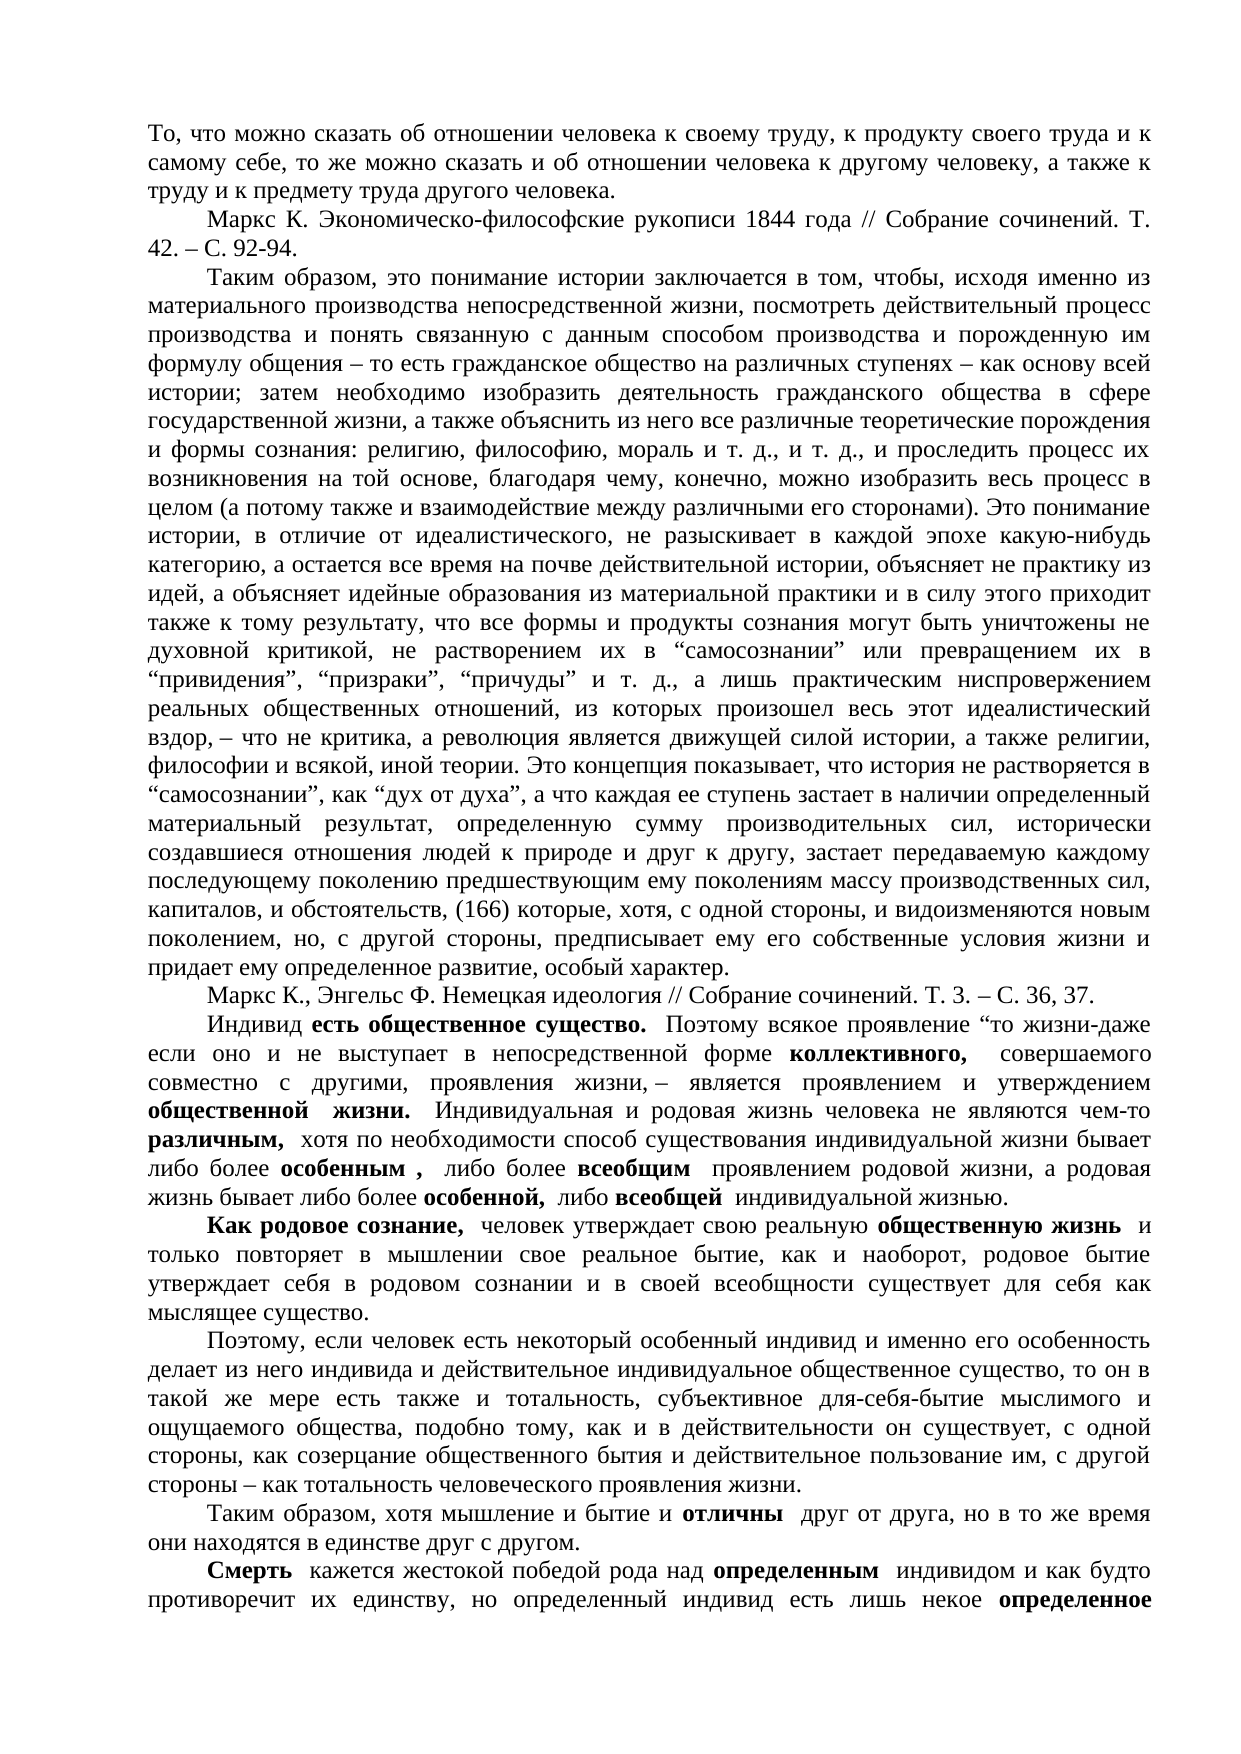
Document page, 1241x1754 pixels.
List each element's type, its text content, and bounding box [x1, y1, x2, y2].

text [148, 118, 1152, 204]
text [148, 1556, 1152, 1613]
text Поэтому, если человек есть некоторый особенный индивид и именно его особенность делает из него индивида и действительное индивидуальное общественное существо, то он в такой же мере есть также и тотальность, субъективное для-себя-бытие мыслимого и ощущаемого общества, подобно тому, как и в действительности он существует, с одной стороны, как созерцание общественного бытия и действительное пользование им, с другой стороны – как тотальность человеческого проявления жизни. [148, 1326, 1152, 1498]
text Маркс К., Энгельс Ф. Немецкая идеология // Собрание сочинений. Т. 3. – С. 36, 37. [148, 981, 1152, 1009]
text Таким образом, хотя мышление и бытие и отличны друг от друга, но в то же время они находятся в единстве друг с другом. [148, 1498, 1152, 1556]
text Индивид есть общественное существо. Поэтому всякое проявление “то жизни-даже если оно и не выступает в непосредственной форме коллективного, совершаемого совместно с другими, проявления жизни, – является проявлением и утверждением общественной жизни. Индивидуальная и родовая жизнь человека не являются чем-то различным, хотя по необходимости способ существования индивидуальной жизни бывает либо более особенным , либо более всеобщим проявлением родовой жизни, а родовая жизнь бывает либо более особенной, либо всеобщей индивидуальной жизнью. [148, 1009, 1152, 1211]
text Таким образом, это понимание истории заключается в том, чтобы, исходя именно из материального производства непосредственной жизни, посмотреть действительный процесс производства и понять связанную с данным способом производства и порожденную им формулу общения – то есть гражданское общество на различных ступенях – как основу всей истории; затем необходимо изобразить деятельность гражданского общества в сфере государственной жизни, а также объяснить из него все различные теоретические порождения и формы сознания: религию, философию, мораль и т. д., и т. д., и проследить процесс их возникновения на той основе, благодаря чему, конечно, можно изобразить весь процесс в целом (а потому также и взаимодействие между различными его сторонами). Это понимание истории, в отличие от идеалистического, не разыскивает в каждой эпохе какую-нибудь категорию, а остается все время на почве действительной истории, объясняет не практику из идей, а объясняет идейные образования из материальной практики и в силу этого приходит также к тому результату, что все формы и продукты сознания могут быть уничтожены не духовной критикой, не растворением их в “самосознании” или превращением их в “привидения”, “призраки”, “причуды” и т. д., а лишь практическим ниспровержением реальных общественных отношений, из которых произошел весь этот идеалистический вздор, – что не критика, а революция является движущей силой истории, а также религии, философии и всякой, иной теории. Это концепция показывает, что история не растворяется в “самосознании”, как “дух от духа”, а что каждая ее ступень застает в наличии определенный материальный результат, определенную сумму производительных сил, исторически создавшиеся отношения людей к природе и друг к другу, застает передаваемую каждому последующему поколению предшествующим ему поколениям массу производственных сил, капиталов, и обстоятельств, (166) которые, хотя, с одной стороны, и видоизменяются новым поколением, но, с другой стороны, предписывает ему его собственные условия жизни и придает ему определенное развитие, особый характер. [148, 262, 1152, 981]
text Как родовое сознание, человек утверждает свою реальную общественную жизнь и только повторяет в мышлении свое реальное бытие, как и наоборот, родовое бытие утверждает себя в родовом сознании и в своей всеобщности существует для себя как мыслящее существо. [148, 1211, 1152, 1326]
text Маркс К. Экономическо-философские рукописи 1844 года // Собрание сочинений. Т. 42. – С. 92-94. [148, 204, 1152, 262]
